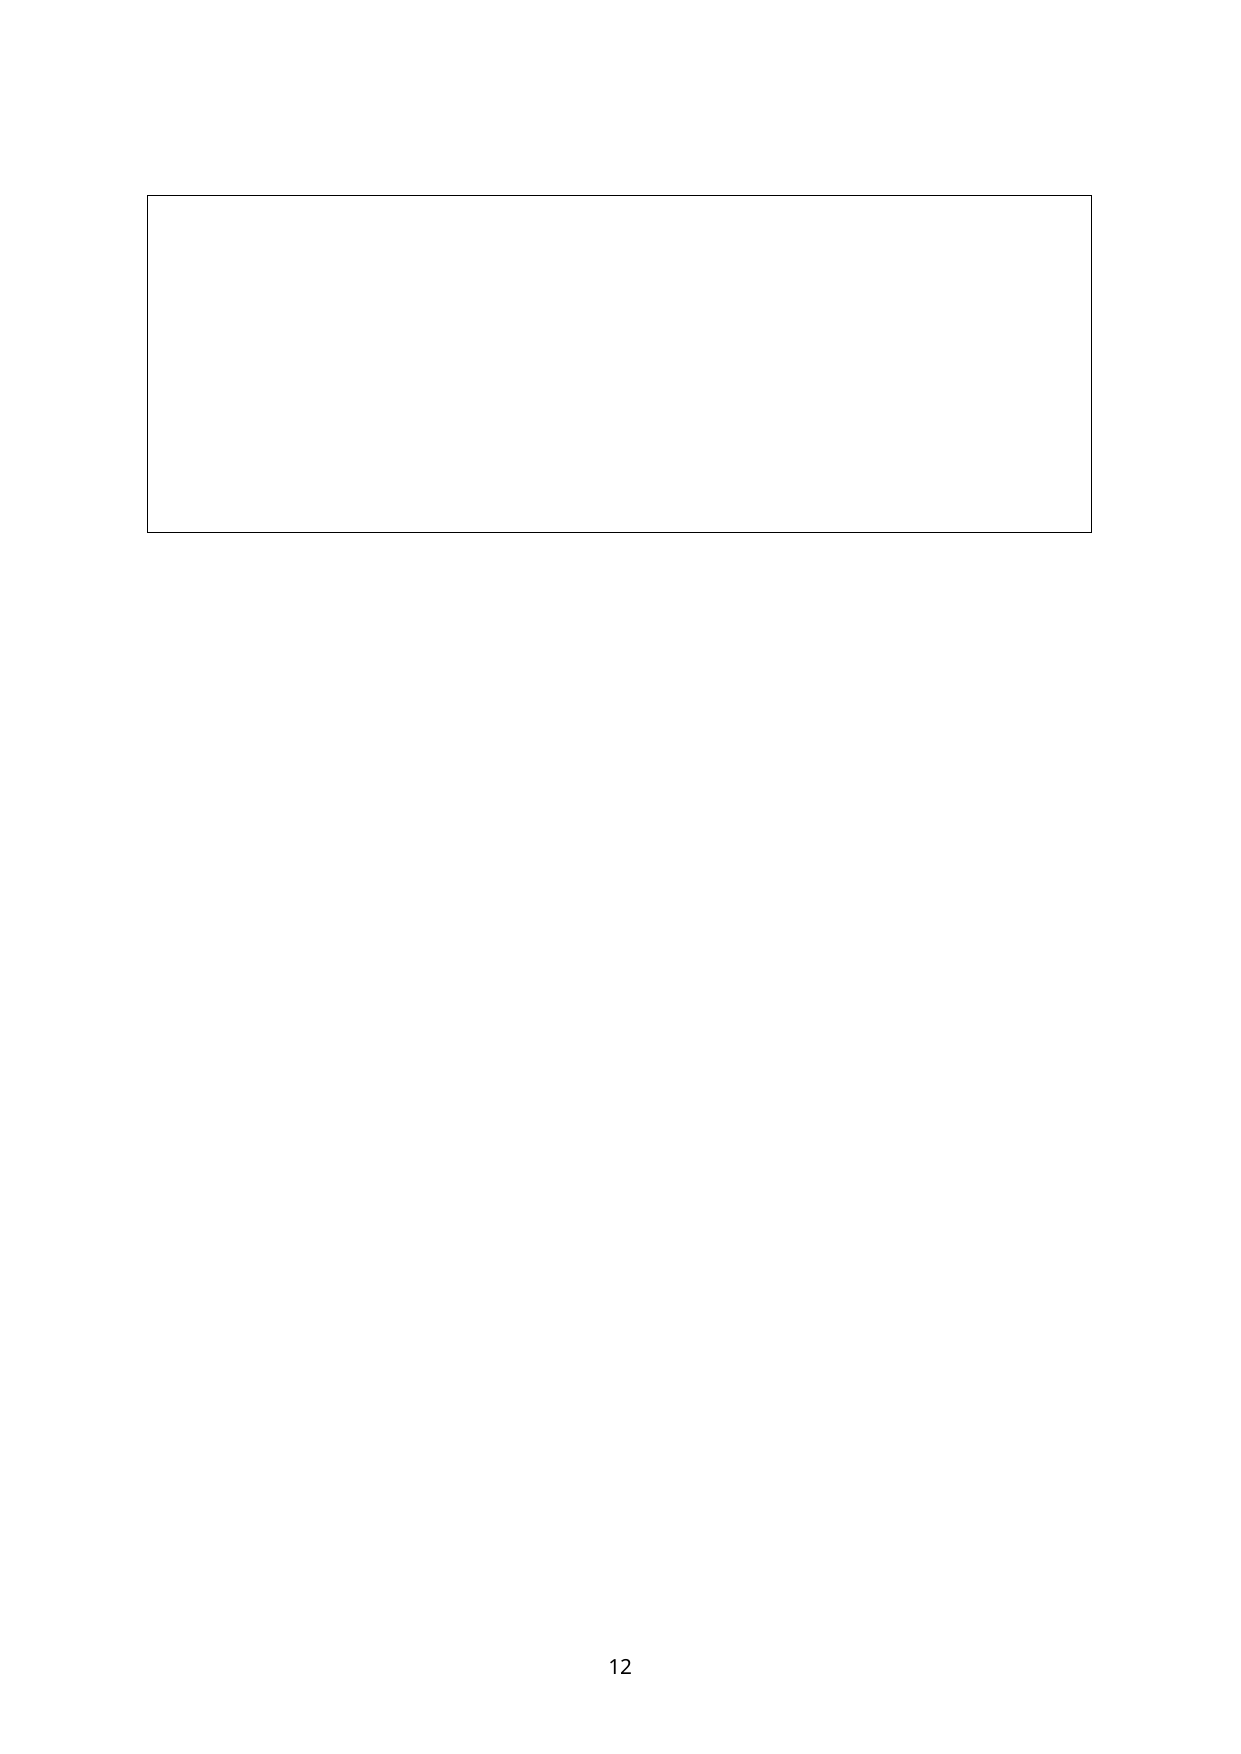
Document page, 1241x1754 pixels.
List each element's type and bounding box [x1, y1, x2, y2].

table_cell [148, 196, 1091, 532]
